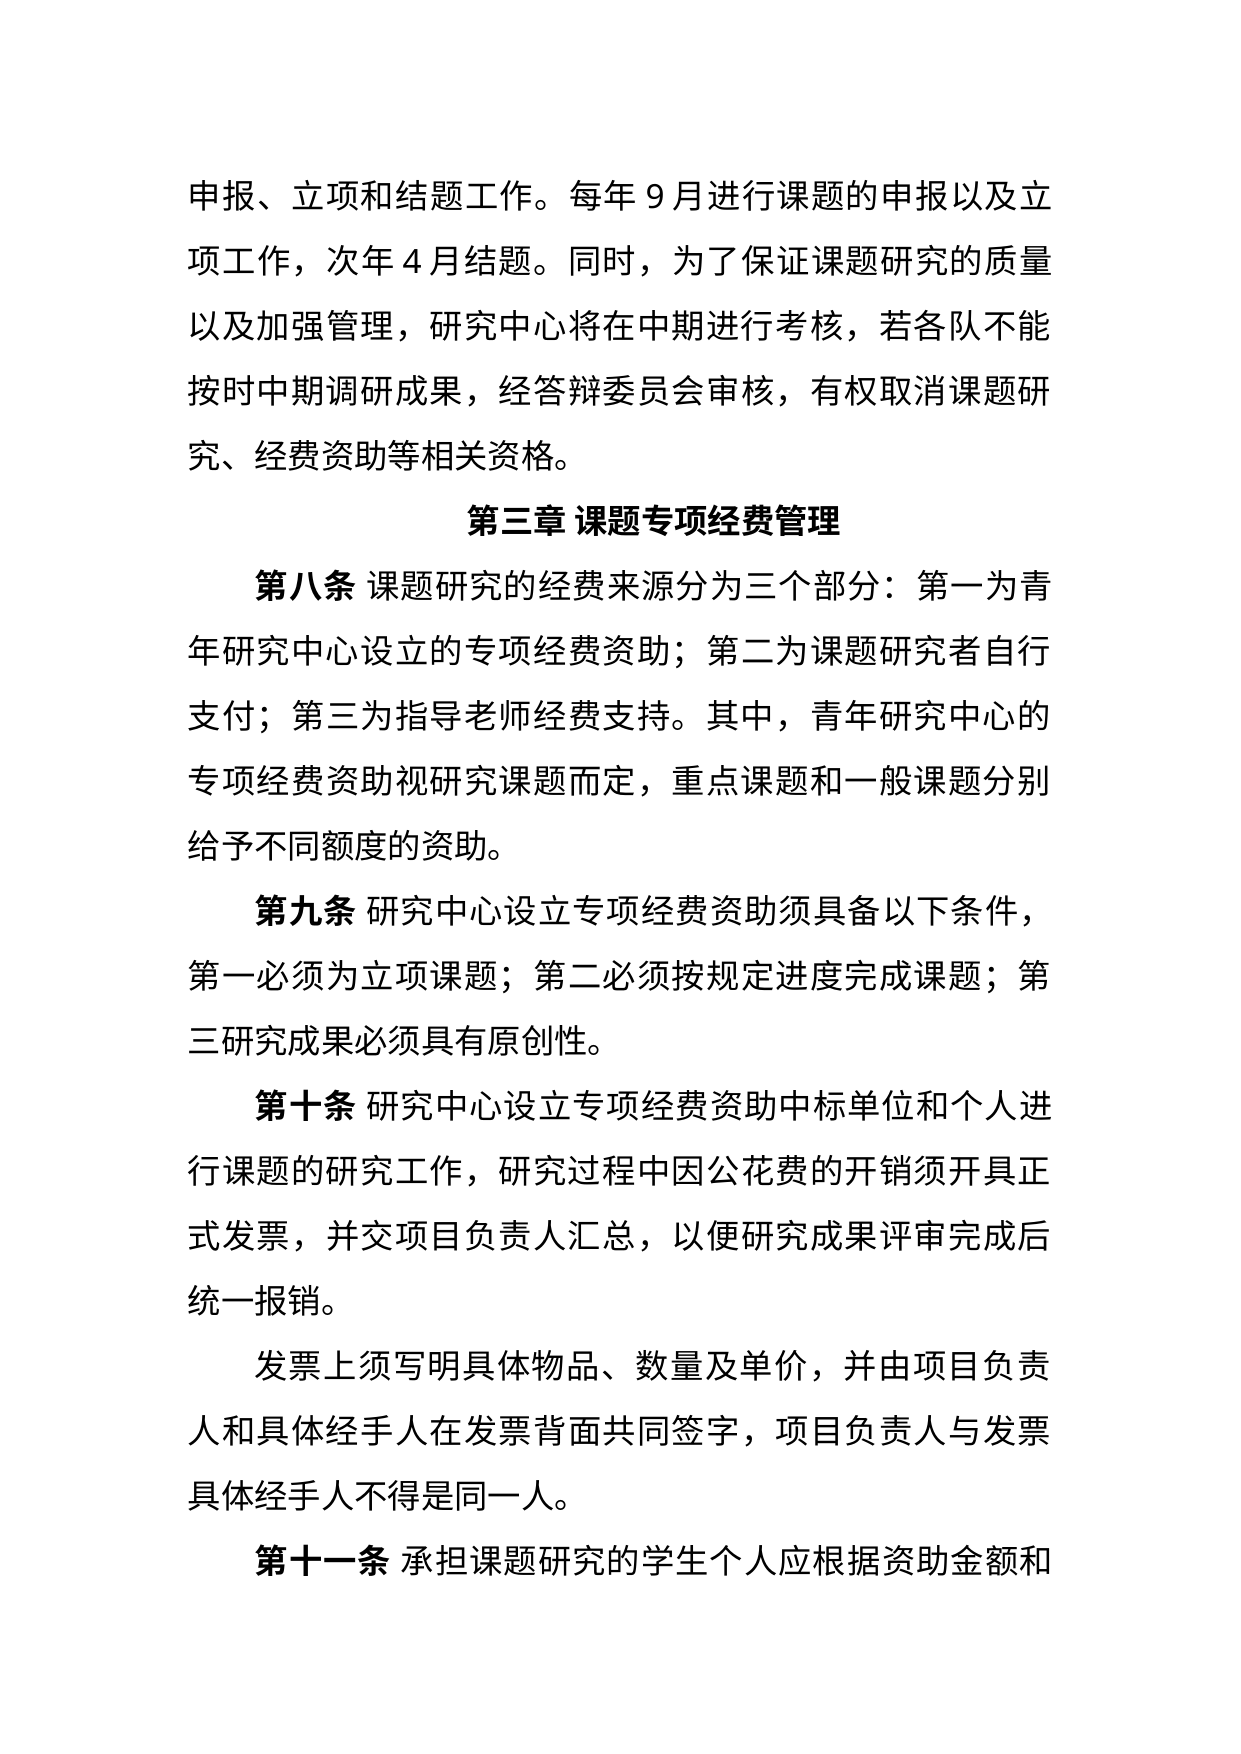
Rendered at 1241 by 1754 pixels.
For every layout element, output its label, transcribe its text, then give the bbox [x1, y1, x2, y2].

text 第十条 研究中心设立专项经费资助中标单位和个人进行课题的研究工作，研究过程中因公花费的开销须开具正式发票，并交项目负责人汇总，以便研究成果评审完成后统一报销。 [187, 1072, 1053, 1332]
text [187, 1527, 1053, 1592]
text 第三章 课题专项经费管理 [187, 487, 1053, 552]
text 发票上须写明具体物品、数量及单价，并由项目负责人和具体经手人在发票背面共同签字，项目负责人与发票具体经手人不得是同一人。 [187, 1332, 1053, 1527]
text 第八条 课题研究的经费来源分为三个部分：第一为青年研究中心设立的专项经费资助；第二为课题研究者自行支付；第三为指导老师经费支持。其中，青年研究中心的专项经费资助视研究课题而定，重点课题和一般课题分别给予不同额度的资助。 [187, 552, 1053, 877]
text 第九条 研究中心设立专项经费资助须具备以下条件，第一必须为立项课题；第二必须按规定进度完成课题；第三研究成果必须具有原创性。 [187, 877, 1053, 1072]
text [187, 162, 1053, 487]
